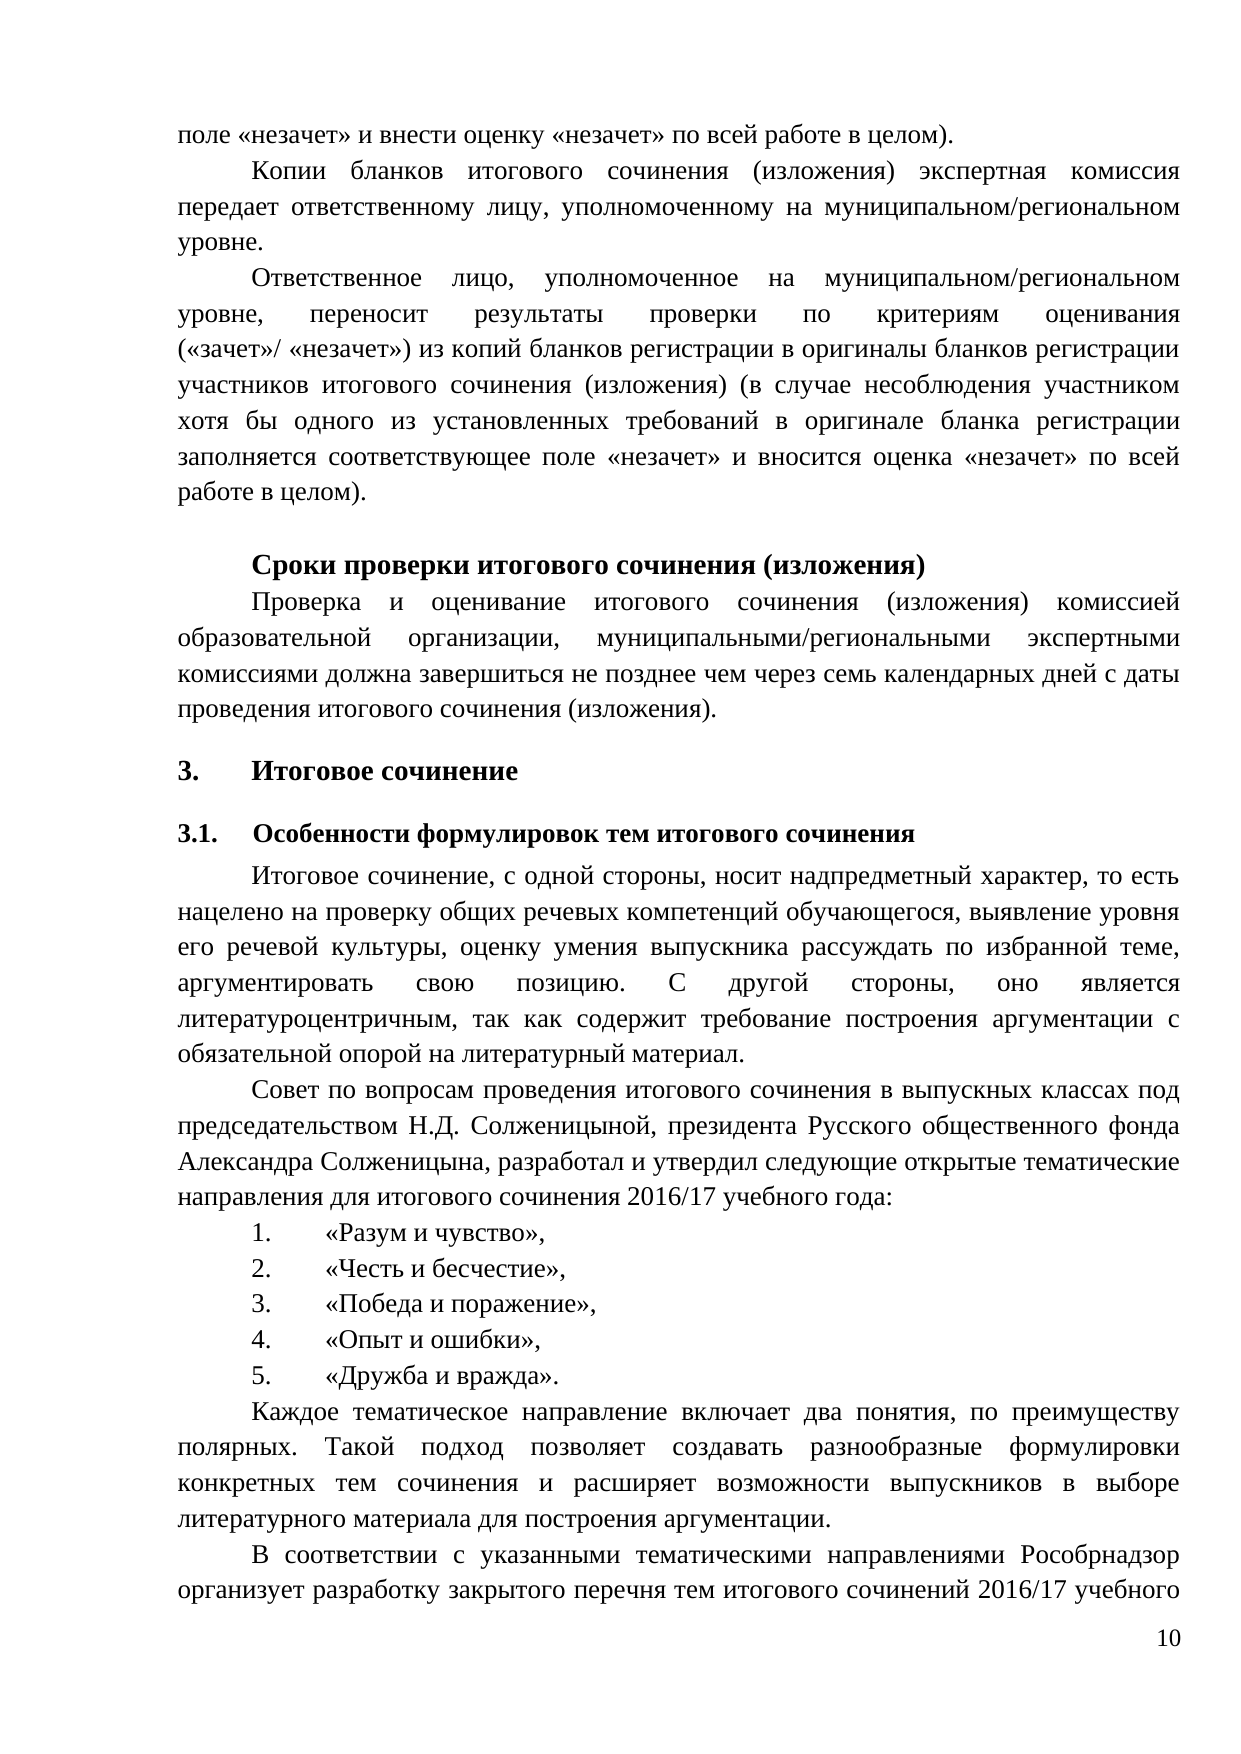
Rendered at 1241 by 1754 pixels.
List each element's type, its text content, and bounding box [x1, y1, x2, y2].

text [177, 118, 1181, 149]
text Сроки проверки итогового сочинения (изложения) [177, 547, 1181, 580]
text Проверка и оценивание итогового сочинения (изложения) комиссией образовательной организации, муниципальными/региональными экспертными комиссиями должна завершиться не позднее чем через семь календарных дней с даты проведения итогового сочинения (изложения). [177, 585, 1181, 724]
text Ответственное лицо, уполномоченное на муниципальном/региональном уровне, переносит результаты проверки по критериям оценивания («зачет»/ «незачет») из копий бланков регистрации в оригиналы бланков регистрации участников итогового сочинения (изложения) (в случае несоблюдения участником хотя бы одного из установленных требований в оригинале бланка регистрации заполняется соответствующее поле «незачет» и вносится оценка «незачет» по всей работе в целом). [177, 261, 1181, 507]
text Совет по вопросам проведения итогового сочинения в выпускных классах под председательством Н.Д. Солженицыной, президента Русского общественного фонда Александра Солженицына, разработал и утвердил следующие открытые тематические направления для итогового сочинения 2016/17 учебного года: [177, 1073, 1181, 1212]
list «Дружба и вражда». [177, 1359, 1181, 1390]
text Каждое тематическое направление включает два понятия, по преимуществу полярных. Такой подход позволяет создавать разнообразные формулировки конкретных тем сочинения и расширяет возможности выпускников в выборе литературного материала для построения аргументации. [177, 1395, 1181, 1533]
list «Разум и чувство», [177, 1216, 1181, 1247]
text Итоговое сочинение, с одной стороны, носит надпредметный характер, то есть нацелено на проверку общих речевых компетенций обучающегося, выявление уровня его речевой культуры, оценку умения выпускника рассуждать по избранной теме, аргументировать свою позицию. С другой стороны, оно является литературоцентричным, так как содержит требование построения аргументации с обязательной опорой на литературный материал. [177, 859, 1181, 1069]
text Копии бланков итогового сочинения (изложения) экспертная комиссия передает ответственному лицу, уполномоченному на муниципальном/региональном уровне. [177, 154, 1181, 256]
subtitle Итоговое сочинение [177, 753, 1181, 787]
list «Опыт и ошибки», [177, 1323, 1181, 1354]
subtitle Особенности формулировок тем итогового сочинения [177, 817, 1181, 848]
list «Победа и поражение», [177, 1288, 1181, 1319]
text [177, 1538, 1181, 1604]
list «Честь и бесчестие», [177, 1252, 1181, 1283]
